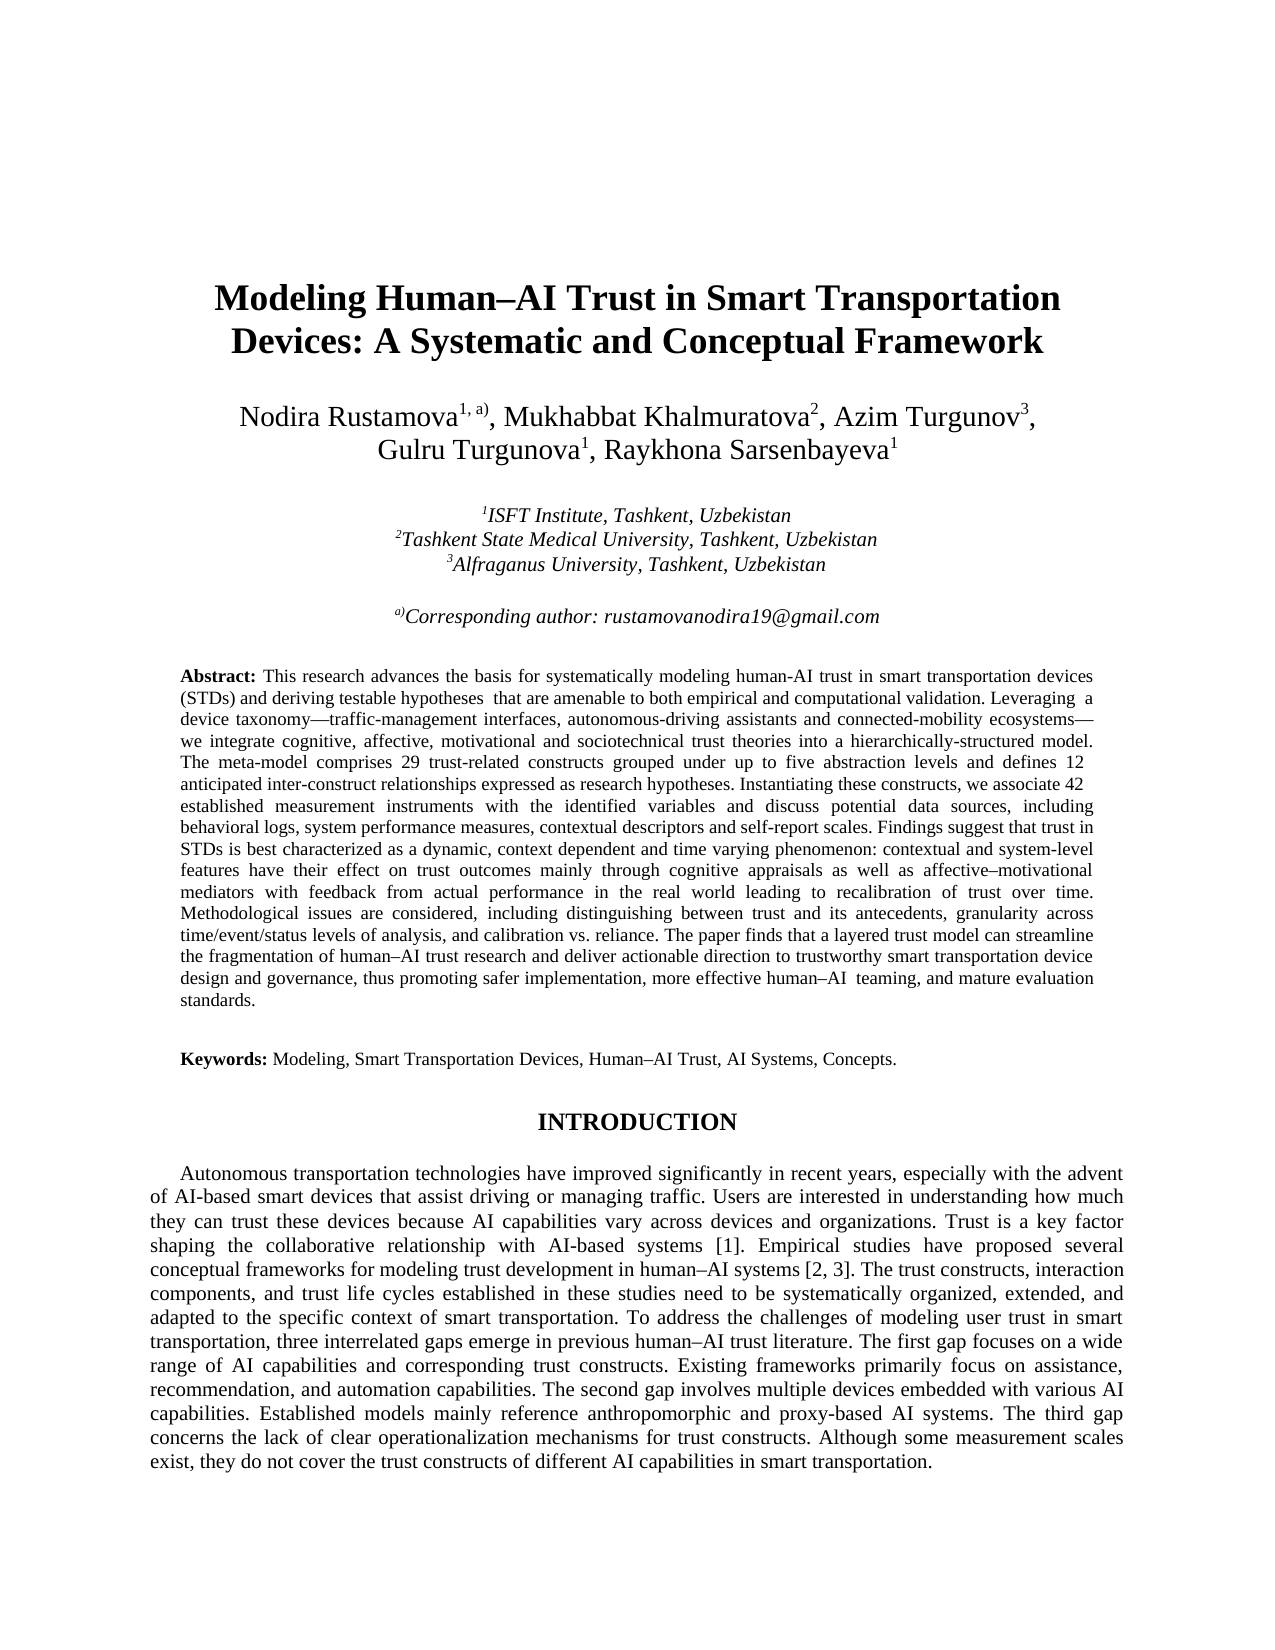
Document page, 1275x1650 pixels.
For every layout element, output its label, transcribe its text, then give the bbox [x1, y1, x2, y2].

text Nodira Rustamova1, a), Mukhabbat Khalmuratova2, Azim Turgunov3, Gulru Turgunova1, Raykhona Sarsenbayeva1 [150, 399, 1125, 466]
text INTRODUCTION [150, 1107, 1125, 1135]
text Modeling Human–AI Trust in Smart Transportation Devices: A Systematic and Conceptual Framework [150, 275, 1125, 361]
text a)Corresponding author: rustamovanodira19@gmail.com [150, 603, 1125, 628]
text Keywords: Modeling, Smart Transportation Devices, Human–AI Trust, AI Systems, Concepts. [180, 1048, 1095, 1069]
text 1ISFT Institute, Tashkent, Uzbekistan 2Tashkent State Medical University, Tashkent, Uzbekistan 3Alfraganus University, Tashkent, Uzbekistan [150, 503, 1125, 603]
text Abstract: This research advances the basis for systematically modeling human-AI trust in smart transportation devices (STDs) and deriving testable hypotheses that are amenable to both empirical and computational validation. Leveraging a device taxonomy—traffic-management interfaces, autonomous-driving assistants and connected-mobility ecosystems— we integrate cognitive, affective, motivational and sociotechnical trust theories into a hierarchically-structured model. The meta-model comprises 29 trust-related constructs grouped under up to five abstraction levels and defines 12 anticipated inter-construct relationships expressed as research hypotheses. Instantiating these constructs, we associate 42 established measurement instruments with the identified variables and discuss potential data sources, including behavioral logs, system performance measures, contextual descriptors and self-report scales. Findings suggest that trust in STDs is best characterized as a dynamic, context dependent and time varying phenomenon: contextual and system-level features have their effect on trust outcomes mainly through cognitive appraisals as well as affective–motivational mediators with feedback from actual performance in the real world leading to recalibration of trust over time. Methodological issues are considered, including distinguishing between trust and its antecedents, granularity across time/event/status levels of analysis, and calibration vs. reliance. The paper finds that a layered trust model can streamline the fragmentation of human–AI trust research and deliver actionable direction to trustworthy smart transportation device design and governance, thus promoting safer implementation, more effective human–AI teaming, and mature evaluation standards. [180, 665, 1095, 1010]
text Autonomous transportation technologies have improved significantly in recent years, especially with the advent of AI-based smart devices that assist driving or managing traffic. Users are interested in understanding how much they can trust these devices because AI capabilities vary across devices and organizations. Trust is a key factor shaping the collaborative relationship with AI-based systems [1]. Empirical studies have proposed several conceptual frameworks for modeling trust development in human–AI systems [2, 3]. The trust constructs, interaction components, and trust life cycles established in these studies need to be systematically organized, extended, and adapted to the specific context of smart transportation. To address the challenges of modeling user trust in smart transportation, three interrelated gaps emerge in previous human–AI trust literature. The first gap focuses on a wide range of AI capabilities and corresponding trust constructs. Existing frameworks primarily focus on assistance, recommendation, and automation capabilities. The second gap involves multiple devices embedded with various AI capabilities. Established models mainly reference anthropomorphic and proxy-based AI systems. The third gap concerns the lack of clear operationalization mechanisms for trust constructs. Although some measurement scales exist, they do not cover the trust constructs of different AI capabilities in smart transportation. [150, 1160, 1125, 1473]
